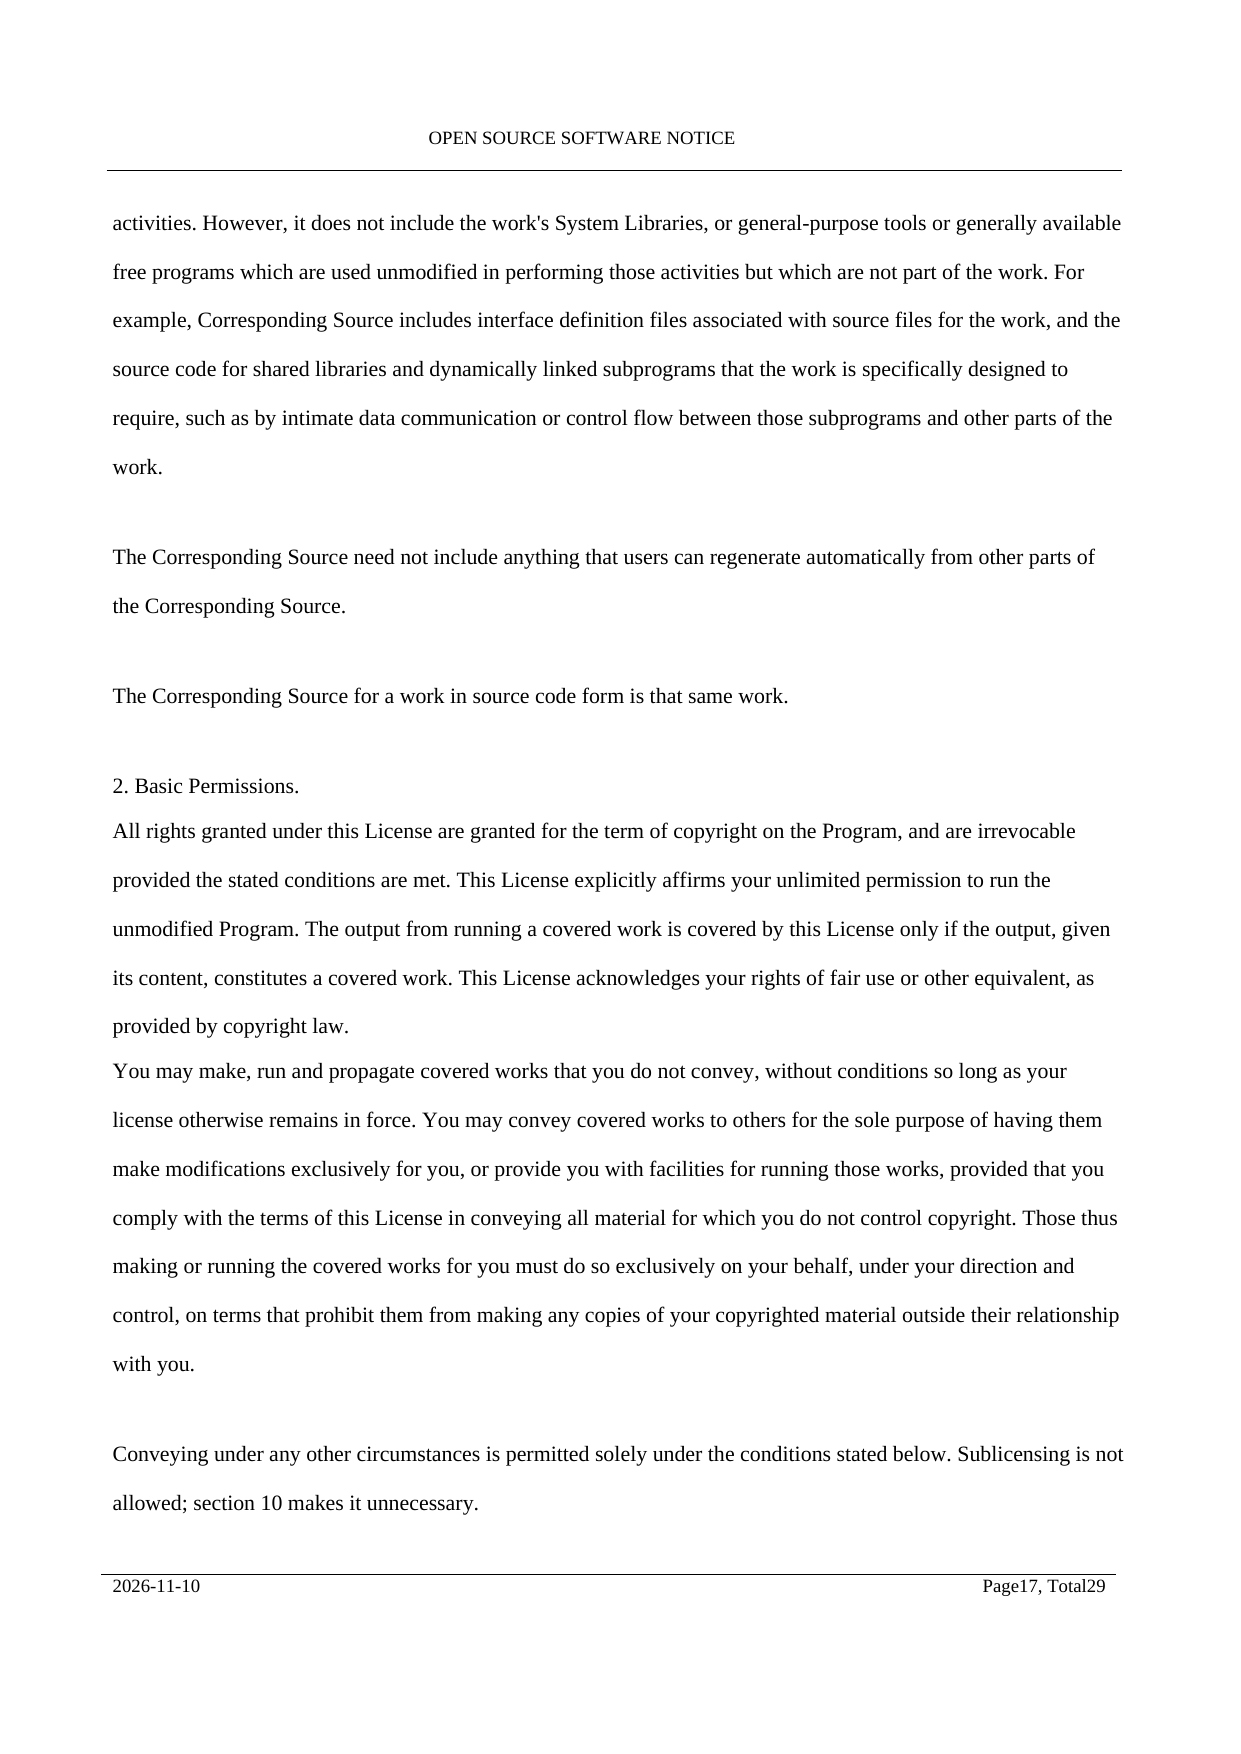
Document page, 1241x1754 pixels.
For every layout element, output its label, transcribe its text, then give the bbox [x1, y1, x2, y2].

text The Corresponding Source need not include anything that users can regenerate automatically from other parts of the Corresponding Source. [112, 540, 1128, 622]
text Conveying under any other circumstances is permitted solely under the conditions stated below. Sublicensing is not allowed; section 10 makes it unnecessary. [112, 1437, 1128, 1519]
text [112, 206, 1128, 483]
text The Corresponding Source for a work in source code form is that same work. [112, 679, 1128, 712]
text All rights granted under this License are granted for the term of copyright on the Program, and are irrevocable provided the stated conditions are met. This License explicitly affirms your unlimited permission to run the unmodified Program. The output from running a covered work is covered by this License only if the output, given its content, constitutes a covered work. This License acknowledges your rights of fair use or other equivalent, as provided by copyright law. [112, 814, 1128, 1042]
text You may make, run and propagate covered works that you do not convey, without conditions so long as your license otherwise remains in force. You may convey covered works to others for the sole purpose of having them make modifications exclusively for you, or provide you with facilities for running those works, provided that you comply with the terms of this License in conveying all material for which you do not control copyright. Those thus making or running the covered works for you must do so exclusively on your behalf, under your direction and control, on terms that prohibit them from making any copies of your copyrighted material outside their relationship with you. [112, 1055, 1128, 1380]
text 2. Basic Permissions. [112, 769, 1128, 802]
